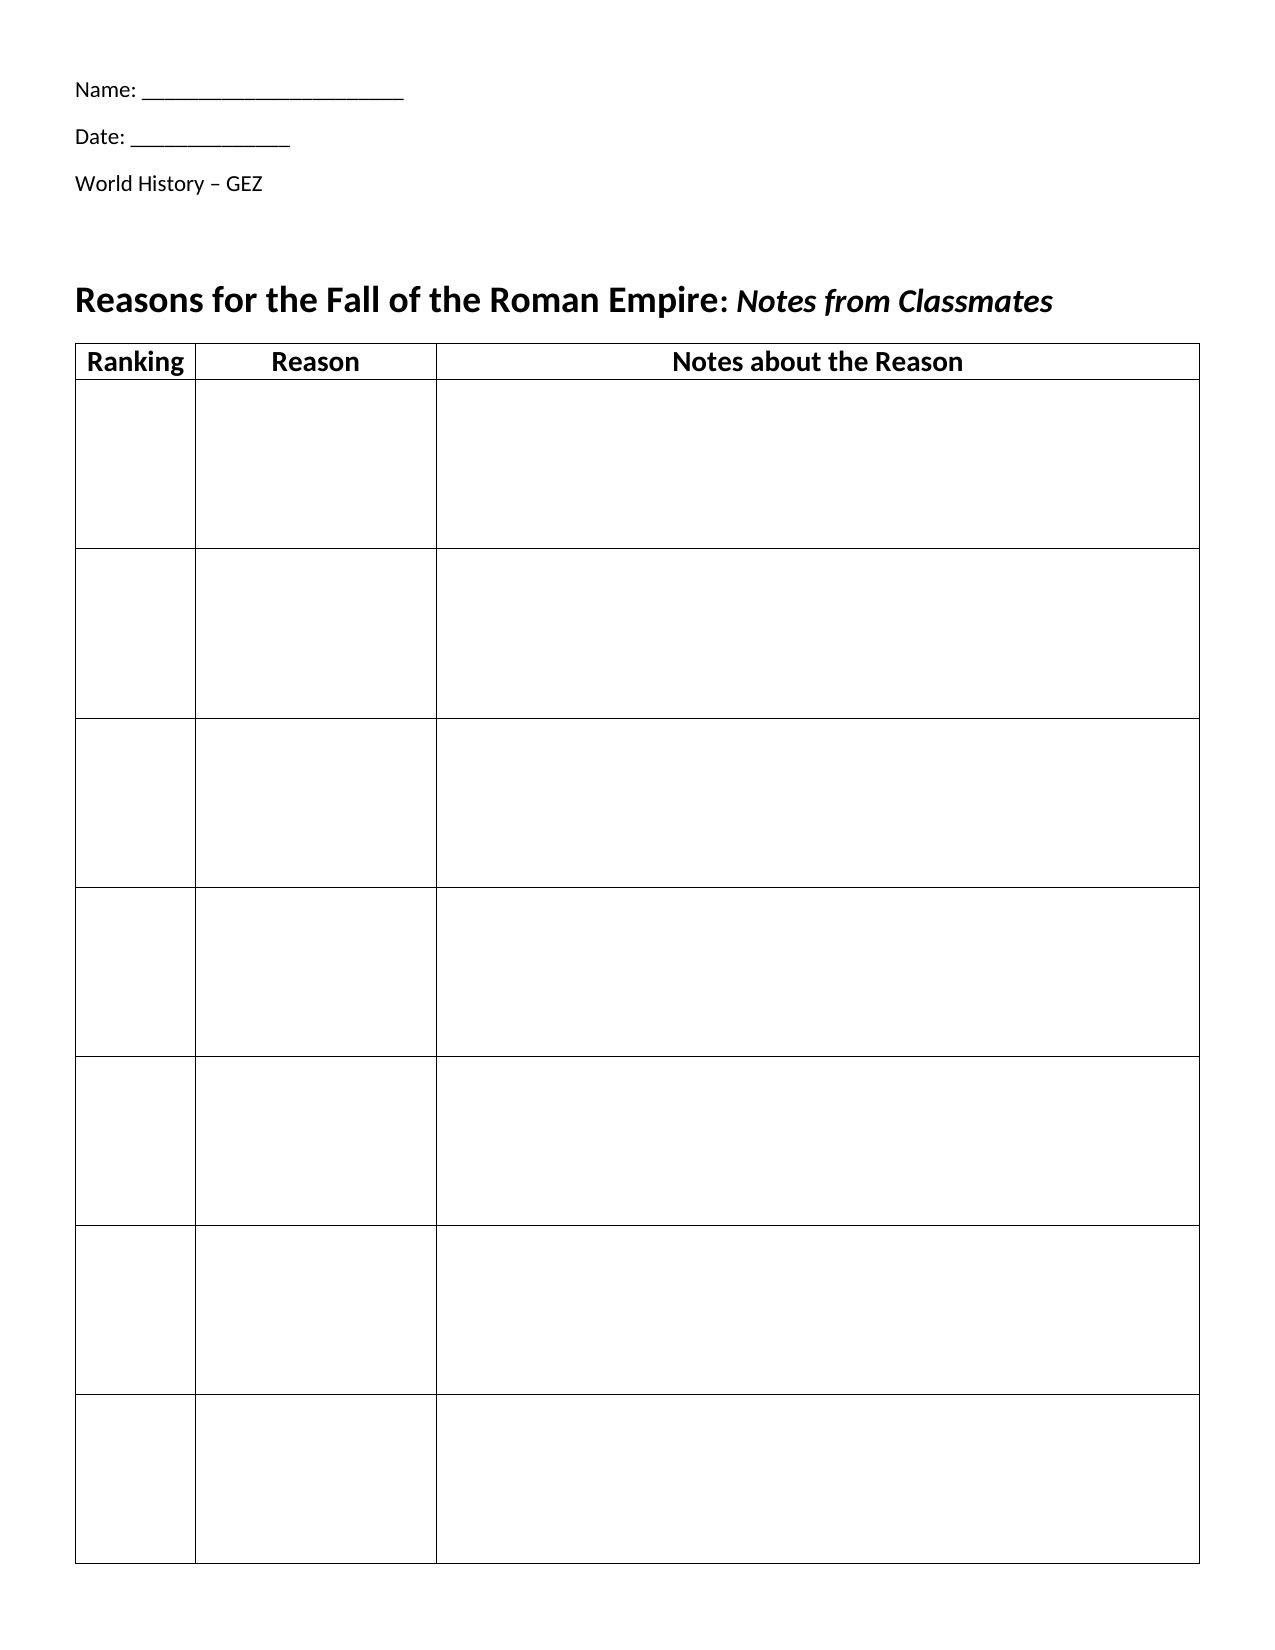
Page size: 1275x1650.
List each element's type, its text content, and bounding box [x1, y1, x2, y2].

table_header Reason [196, 344, 436, 379]
text Name: _______________________ [75, 75, 1200, 103]
table_cell [76, 1057, 195, 1225]
table_header Notes about the Reason [437, 344, 1199, 379]
table_cell [76, 1226, 195, 1394]
text Reasons for the Fall of the Roman Empire: Notes from Classmates [75, 276, 1200, 322]
table_cell [437, 719, 1199, 887]
table_cell [76, 888, 195, 1056]
table_cell [196, 380, 436, 548]
table_cell [196, 719, 436, 887]
table_cell [437, 1226, 1199, 1394]
table_cell [196, 549, 436, 717]
table_cell [196, 1395, 436, 1563]
table_cell [196, 1057, 436, 1225]
text Date: ______________ [75, 122, 1200, 150]
table_cell [437, 1395, 1199, 1563]
table_cell [437, 380, 1199, 548]
table_cell [76, 719, 195, 887]
table_cell [196, 1226, 436, 1394]
table_cell [437, 888, 1199, 1056]
text World History – GEZ [75, 169, 1200, 197]
table_cell [196, 888, 436, 1056]
table_cell [76, 549, 195, 717]
table_cell [437, 1057, 1199, 1225]
table_cell [76, 1395, 195, 1563]
table_cell [76, 380, 195, 548]
table_cell [437, 549, 1199, 717]
table_header Ranking [76, 344, 195, 379]
